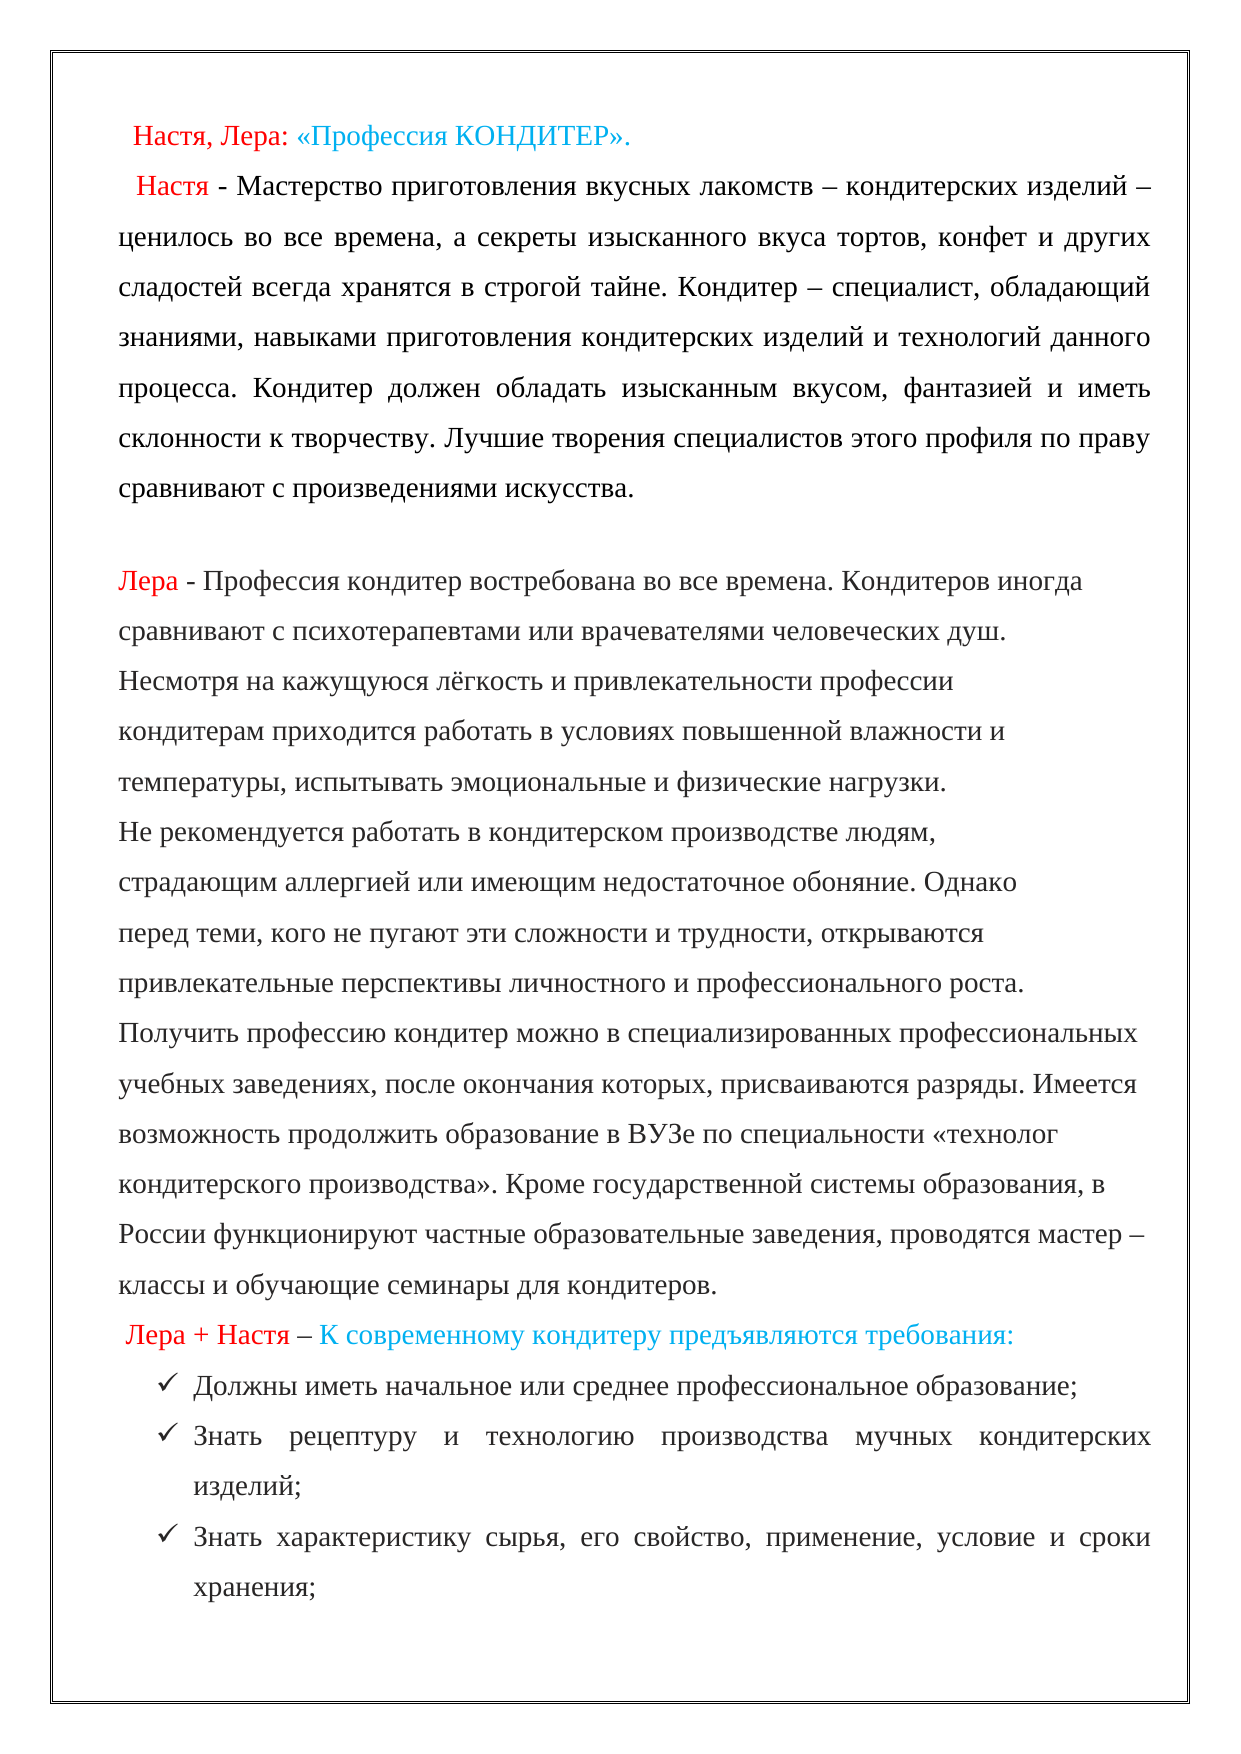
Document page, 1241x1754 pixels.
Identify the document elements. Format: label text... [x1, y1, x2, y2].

text Лера + Настя – К современному кондитеру предъявляются требования: [118, 1317, 1152, 1351]
text кондитерам приходится работать в условиях повышенной влажности и [118, 713, 1152, 747]
text привлекательные перспективы личностного и профессионального роста. [118, 965, 1152, 999]
text сравнивают с психотерапевтами или врачевателями человеческих душ. [118, 613, 1152, 646]
text Не рекомендуется работать в кондитерском производстве людям, [118, 814, 1152, 848]
text перед теми, кого не пугают эти сложности и трудности, открываются [118, 915, 1152, 948]
text Лера - Профессия кондитер востребована во все времена. Кондитеров иногда [118, 563, 1152, 596]
list Знать характеристику сырья, его свойство, применение, условие и сроки хранения; [156, 1519, 1152, 1603]
list Должны иметь начальное или среднее профессиональное образование; [156, 1368, 1152, 1401]
text страдающим аллергией или имеющим недостаточное обоняние. Однако [118, 864, 1152, 898]
text Настя - Мастерство приготовления вкусных лакомств – кондитерских изделий – ценилось во все времена, а секреты изысканного вкуса тортов, конфет и других сладостей всегда хранятся в строгой тайне. Кондитер – специалист, обладающий знаниями, навыками приготовления кондитерских изделий и технологий данного процесса. Кондитер должен обладать изысканным вкусом, фантазией и иметь склонности к творчеству. Лучшие творения специалистов этого профиля по праву сравнивают с произведениями искусства. [118, 168, 1152, 504]
text Настя, Лера: «Профессия КОНДИТЕР». [118, 118, 1152, 152]
text Получить профессию кондитер можно в специализированных профессиональных [118, 1015, 1152, 1049]
text возможность продолжить образование в ВУЗе по специальности «технолог кондитерского производства». Кроме государственной системы образования, в России функционируют частные образовательные заведения, проводятся мастер – классы и обучающие семинары для кондитеров. [118, 1116, 1152, 1301]
text температуры, испытывать эмоциональные и физические нагрузки. [118, 764, 1152, 797]
text Несмотря на кажущуюся лёгкость и привлекательности профессии [118, 663, 1152, 697]
list Знать рецептуру и технологию производства мучных кондитерских изделий; [156, 1418, 1152, 1502]
text учебных заведениях, после окончания которых, присваиваются разряды. Имеется [118, 1066, 1152, 1099]
